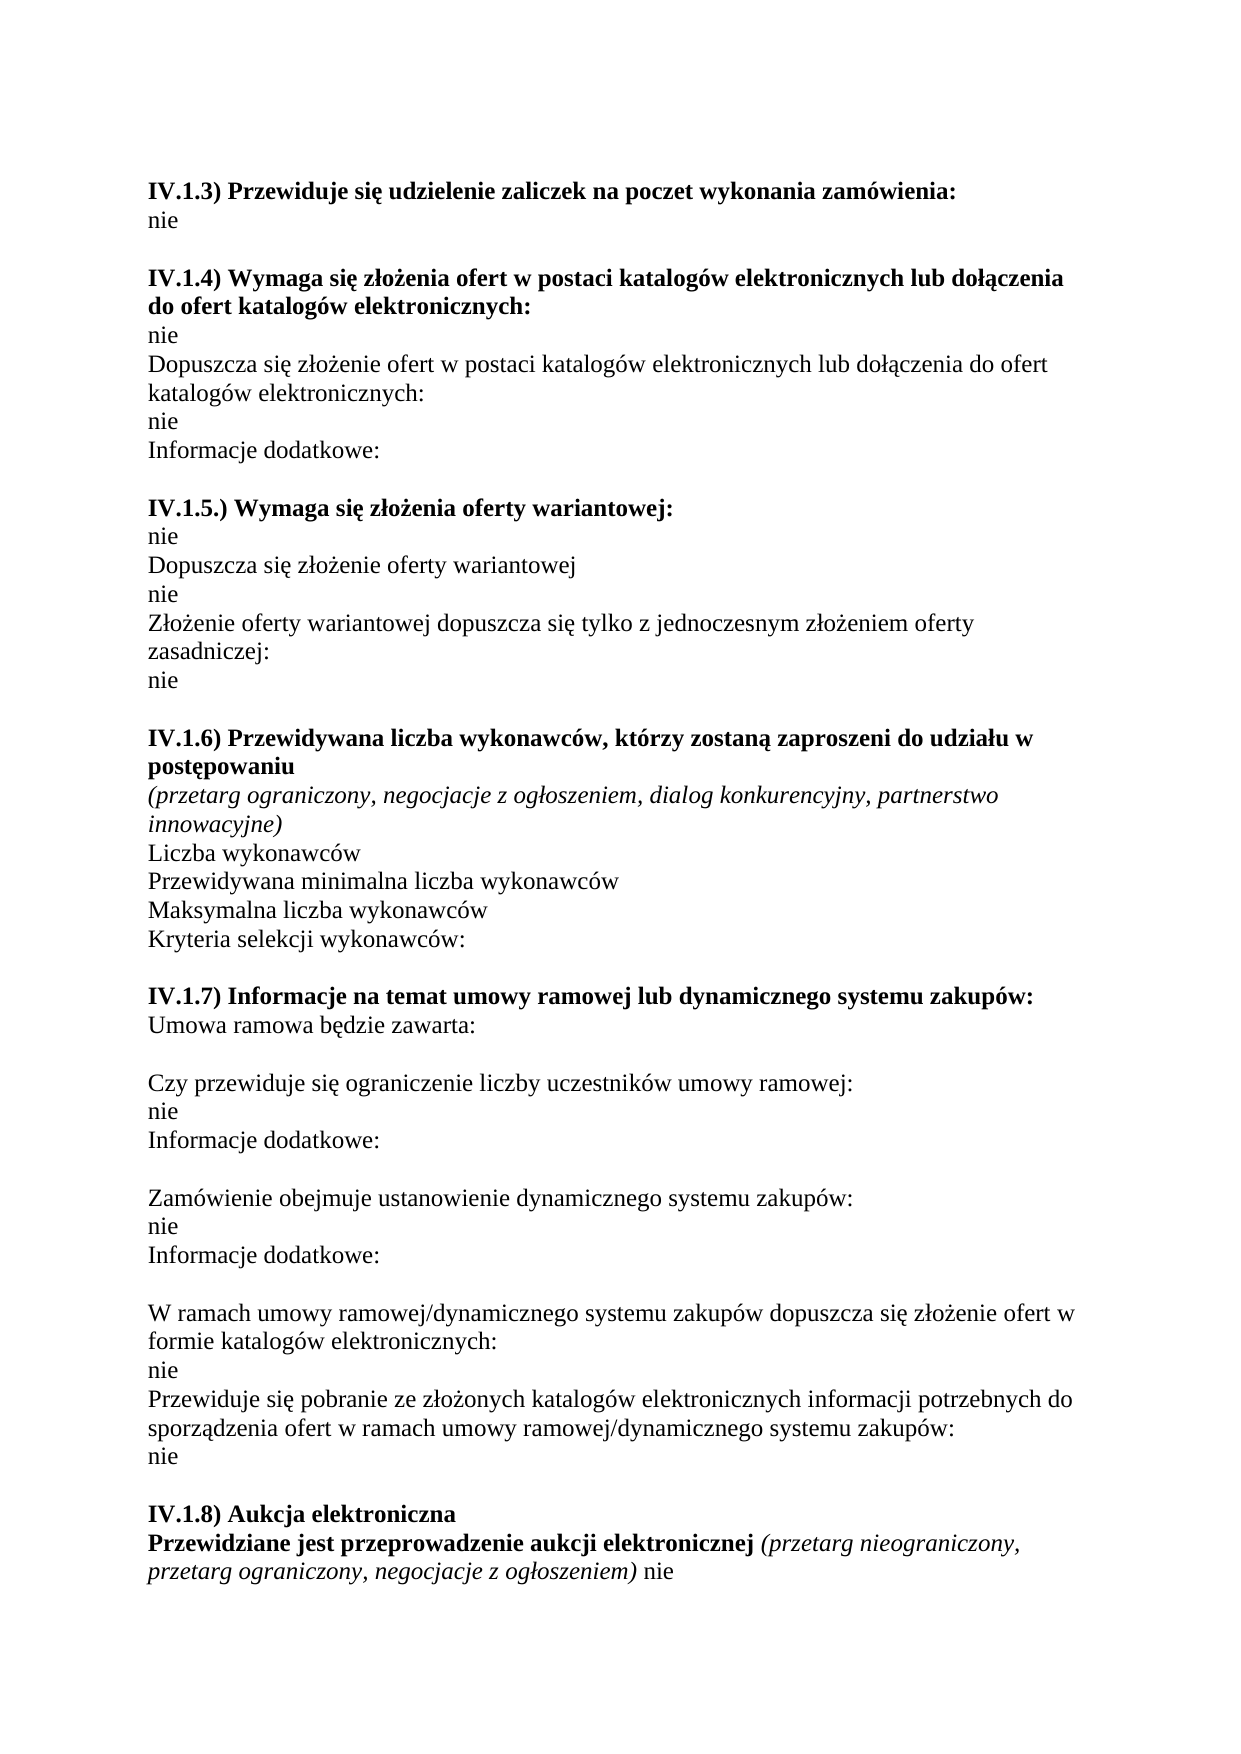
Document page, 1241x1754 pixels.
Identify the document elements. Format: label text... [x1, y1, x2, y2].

text IV.1.6) Przewidywana liczba wykonawców, którzy zostaną zaproszeni do udziału w postępowaniu (przetarg ograniczony, negocjacje z ogłoszeniem, dialog konkurencyjny, partnerstwo innowacyjne) [148, 694, 1093, 838]
text nie Dopuszcza się złożenie oferty wariantowej nie Złożenie oferty wariantowej dopuszcza się tylko z jednoczesnym złożeniem oferty zasadniczej: nie [148, 521, 1093, 694]
text IV.1.7) Informacje na temat umowy ramowej lub dynamicznego systemu zakupów: [148, 953, 1093, 1010]
text IV.1.4) Wymaga się złożenia ofert w postaci katalogów elektronicznych lub dołączenia do ofert katalogów elektronicznych: [148, 234, 1093, 320]
text Umowa ramowa będzie zawarta: Czy przewiduje się ograniczenie liczby uczestników umowy ramowej: nie Informacje dodatkowe: Zamówienie obejmuje ustanowienie dynamicznego systemu zakupów: nie Informacje dodatkowe: W ramach umowy ramowej/dynamicznego systemu zakupów dopuszcza się złożenie ofert w formie katalogów elektronicznych: nie Przewiduje się pobranie ze złożonych katalogów elektronicznych informacji potrzebnych do sporządzenia ofert w ramach umowy ramowej/dynamicznego systemu zakupów: nie [148, 1010, 1093, 1470]
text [148, 1470, 1093, 1585]
text nie [148, 205, 1093, 234]
text nie Dopuszcza się złożenie ofert w postaci katalogów elektronicznych lub dołączenia do ofert katalogów elektronicznych: nie Informacje dodatkowe: [148, 320, 1093, 464]
text IV.1.3) Przewiduje się udzielenie zaliczek na poczet wykonania zamówienia: [148, 148, 1093, 205]
text Liczba wykonawców Przewidywana minimalna liczba wykonawców Maksymalna liczba wykonawców Kryteria selekcji wykonawców: [148, 838, 1093, 953]
text IV.1.5.) Wymaga się złożenia oferty wariantowej: [148, 464, 1093, 521]
